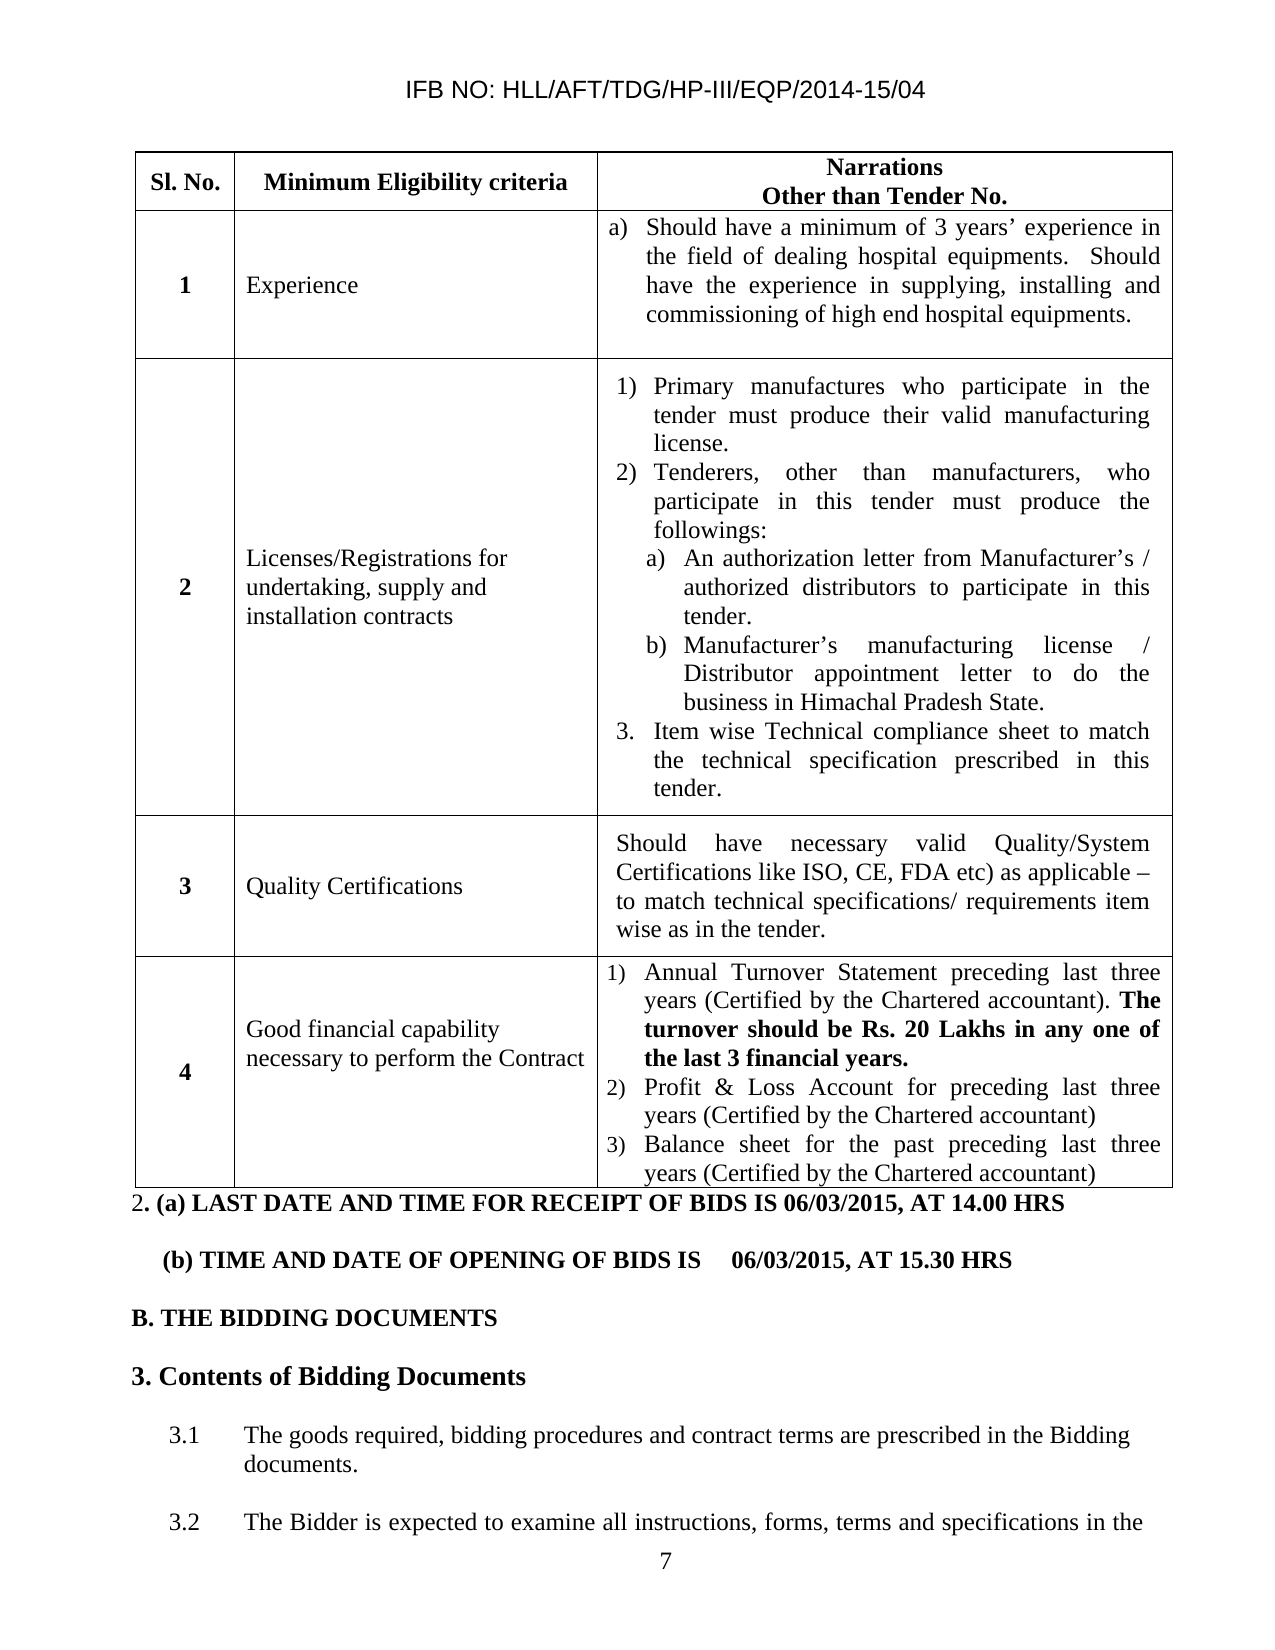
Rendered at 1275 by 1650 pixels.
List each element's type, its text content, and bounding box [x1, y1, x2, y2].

text 3. Contents of Bidding Documents [131, 1360, 1200, 1392]
table_cell Licenses/Registrations for undertaking, supply and installation contracts [235, 359, 597, 815]
text B. THE BIDDING DOCUMENTS [131, 1303, 1200, 1332]
table_cell Annual Turnover Statement preceding last three years (Certified by the Chartered accountant). The turnover should be Rs. 20 Lakhs in any one of the last 3 financial years. Profit & Loss Account for preceding last three years (Certified by the Chartered accountant) Balance sheet for the past preceding last three years (Certified by the Chartered accountant) [598, 957, 1172, 1187]
text (b) TIME AND DATE OF OPENING OF BIDS IS 06/03/2015, AT 15.30 HRS [131, 1245, 1200, 1274]
table_cell 1 [136, 211, 234, 358]
text 2. (a) LAST DATE AND TIME FOR RECEIPT OF BIDS IS 06/03/2015, AT 14.00 HRS [131, 190, 1200, 1217]
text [169, 1507, 1144, 1535]
table_cell Primary manufactures who participate in the tender must produce their valid manufacturing license. Tenderers, other than manufacturers, who participate in this tender must produce the followings: An authorization letter from Manufacturer’s / authorized distributors to participate in this tender. Manufacturer’s manufacturing license / Distributor appointment letter to do the business in Himachal Pradesh State. Item wise Technical compliance sheet to match the technical specification prescribed in this tender. [598, 359, 1172, 815]
table_cell Good financial capability necessary to perform the Contract [235, 957, 597, 1187]
table_header Minimum Eligibility criteria [235, 153, 597, 210]
table_cell Experience [235, 211, 597, 358]
table_cell Should have necessary valid Quality/System Certifications like ISO, CE, FDA etc) as applicable – to match technical specifications/ requirements item wise as in the tender. [598, 816, 1172, 956]
table_cell 3 [136, 816, 234, 956]
table_cell Quality Certifications [235, 816, 597, 956]
text 3.1 The goods required, bidding procedures and contract terms are prescribed in the Bidding documents. [169, 1420, 1200, 1478]
table_header Sl. No. [136, 153, 234, 210]
table_cell 4 [136, 957, 234, 1187]
table_cell Should have a minimum of 3 years’ experience in the field of dealing hospital equipments. Should have the experience in supplying, installing and commissioning of high end hospital equipments. [598, 211, 1172, 358]
table_header Narrations Other than Tender No. [598, 153, 1172, 210]
table_cell 2 [136, 359, 234, 815]
